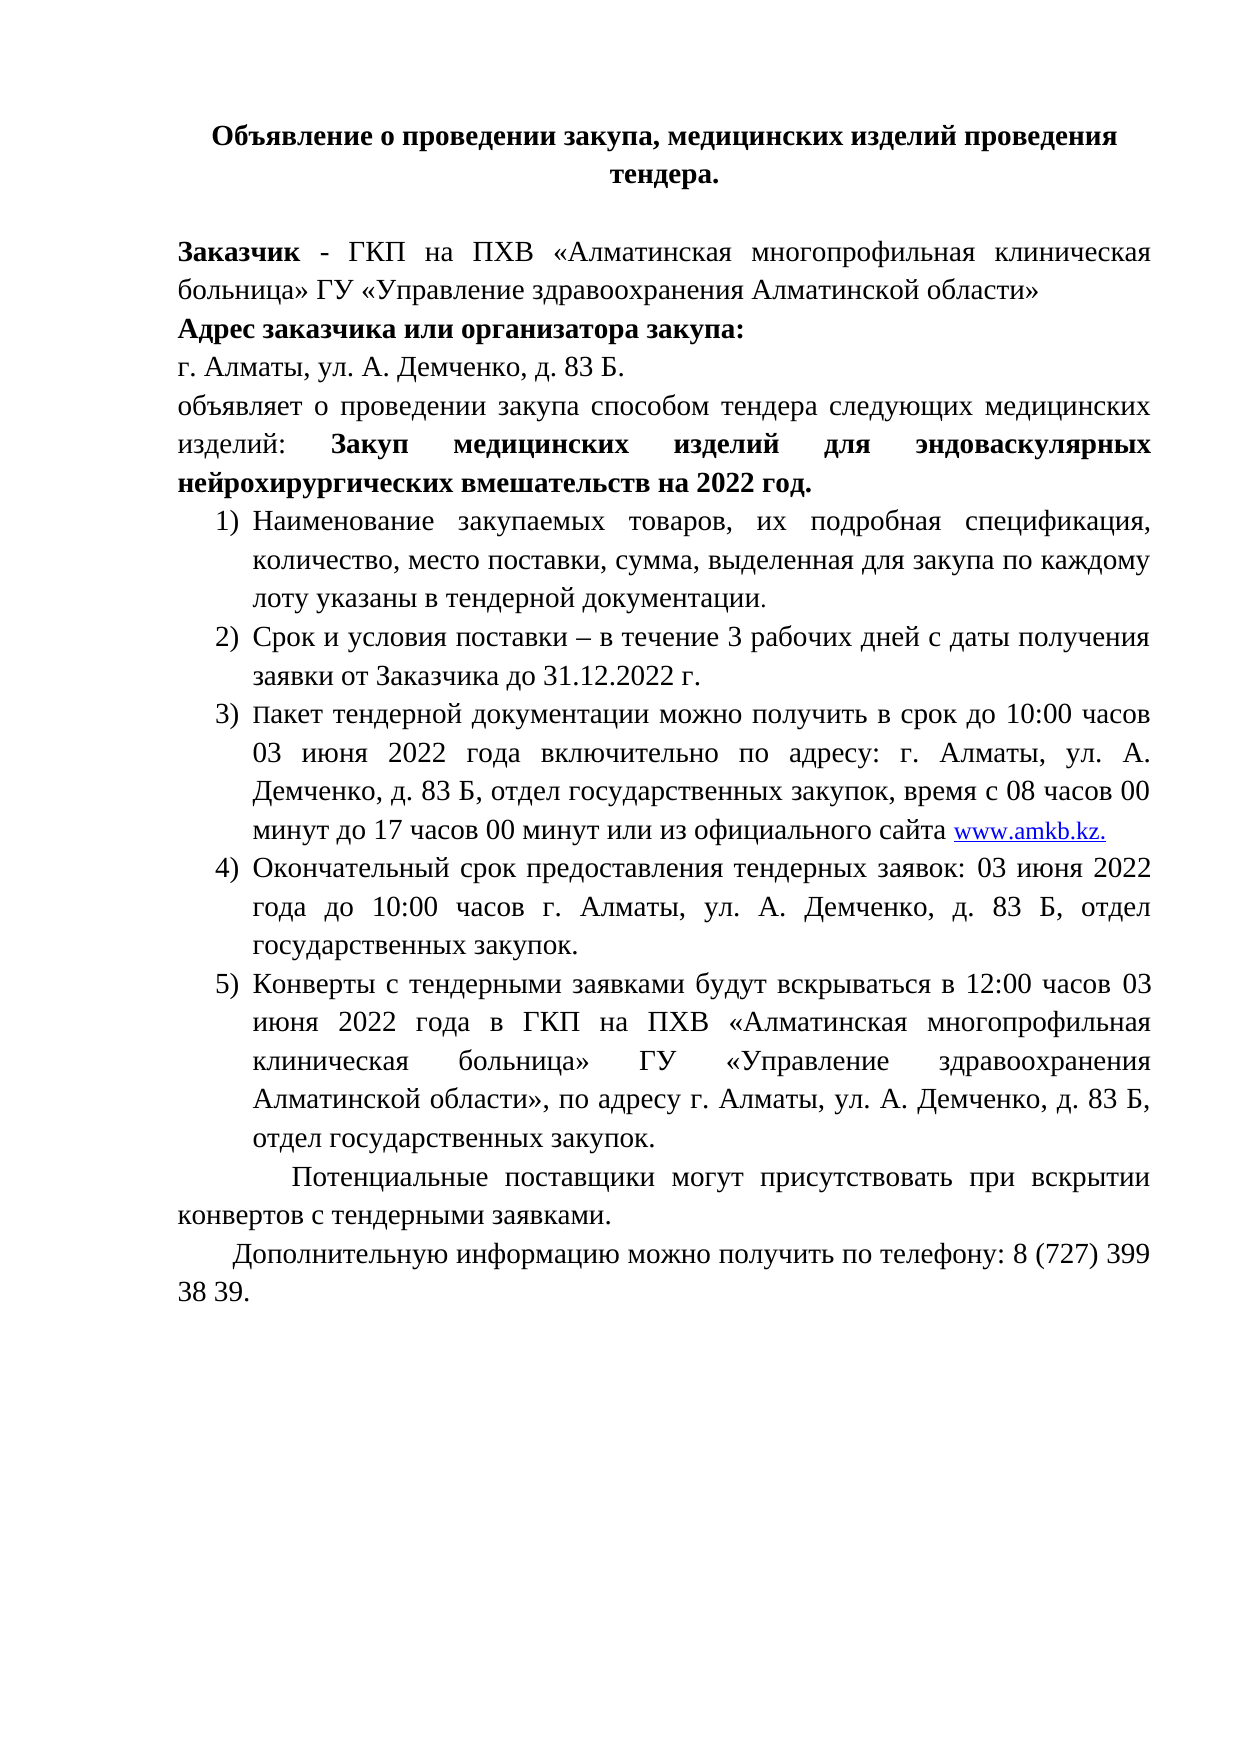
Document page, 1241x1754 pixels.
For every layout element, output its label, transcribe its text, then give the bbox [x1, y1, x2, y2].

text Дополнительную информацию можно получить по телефону: 8 (727) 399 38 39. [177, 1236, 1152, 1308]
text объявляет о проведении закупа способом тендера следующих медицинских изделий: Закуп медицинских изделий для эндоваскулярных нейрохирургических вмешательств на 2022 год. [177, 388, 1152, 498]
text Объявление о проведении закупа, медицинских изделий проведения тендера. [177, 118, 1152, 190]
text Заказчик - ГКП на ПХВ «Алматинская многопрофильная клиническая больница» ГУ «Управление здравоохранения Алматинской области» [177, 234, 1152, 306]
text г. Алматы, ул. А. Демченко, д. 83 Б. [177, 349, 1152, 383]
list Срок и условия поставки – в течение 3 рабочих дней с даты получения заявки от Заказчика до 31.12.2022 г. [215, 619, 1152, 691]
text Потенциальные поставщики могут присутствовать при вскрытии конвертов с тендерными заявками. [177, 1159, 1152, 1231]
text Адрес заказчика или организатора закупа: [177, 311, 1152, 344]
list Конверты с тендерными заявками будут вскрываться в 12:00 часов 03 июня 2022 года в ГКП на ПХВ «Алматинская многопрофильная клиническая больница» ГУ «Управление здравоохранения Алматинской области», по адресу г. Алматы, ул. А. Демченко, д. 83 Б, отдел государственных закупок. [215, 966, 1152, 1154]
list Пакет тендерной документации можно получить в срок до 10:00 часов 03 июня 2022 года включительно по адресу: г. Алматы, ул. А. Демченко, д. 83 Б, отдел государственных закупок, время с 08 часов 00 минут до 17 часов 00 минут или из официального сайта www.amkb.kz. [215, 696, 1152, 845]
list Наименование закупаемых товаров, их подробная спецификация, количество, место поставки, сумма, выделенная для закупа по каждому лоту указаны в тендерной документации. [215, 503, 1152, 614]
list Окончательный срок предоставления тендерных заявок: 03 июня 2022 года до 10:00 часов г. Алматы, ул. А. Демченко, д. 83 Б, отдел государственных закупок. [215, 850, 1152, 961]
